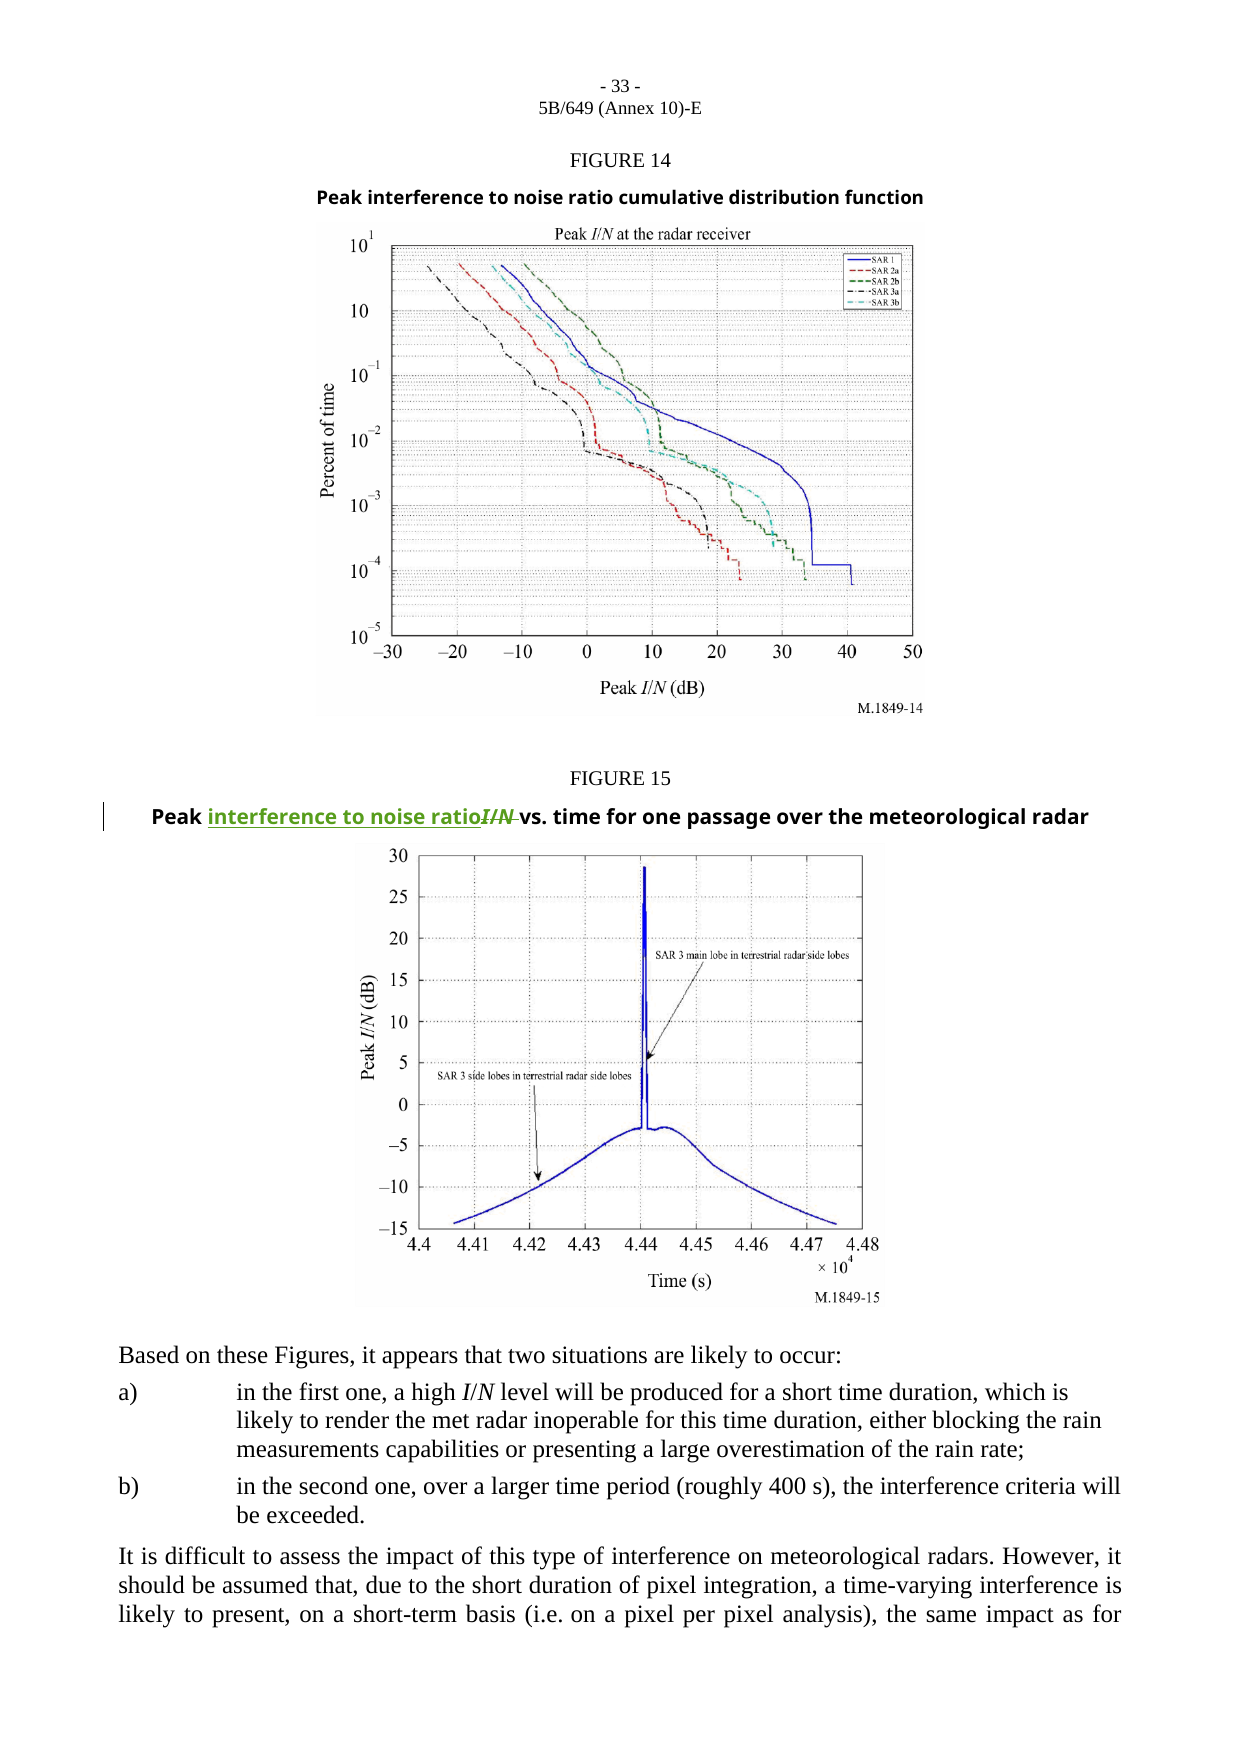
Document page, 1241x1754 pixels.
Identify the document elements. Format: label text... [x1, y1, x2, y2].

picture [355, 843, 885, 1307]
text Figure 14 [118, 148, 1122, 172]
text Peak interference to noise ratio cumulative distribution function [118, 184, 1122, 210]
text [118, 1541, 1122, 1628]
text Based on these Figures, it appears that two situations are likely to occur: [118, 1340, 1122, 1368]
title Peak vs. time for one passage over the meteorological radar [118, 802, 1122, 831]
text b) in the second one, over a larger time period (roughly 400 s), the interference criteria will be exceeded. [118, 1471, 1122, 1529]
text a) in the first one, a high I/N level will be produced for a short time duration, which is likely to render the met radar inoperable for this time duration, either blocking the rain measurements capabilities or presenting a large overestimation of the rain rate; [118, 1377, 1122, 1463]
text Figure 15 [118, 766, 1122, 790]
picture [315, 222, 925, 716]
